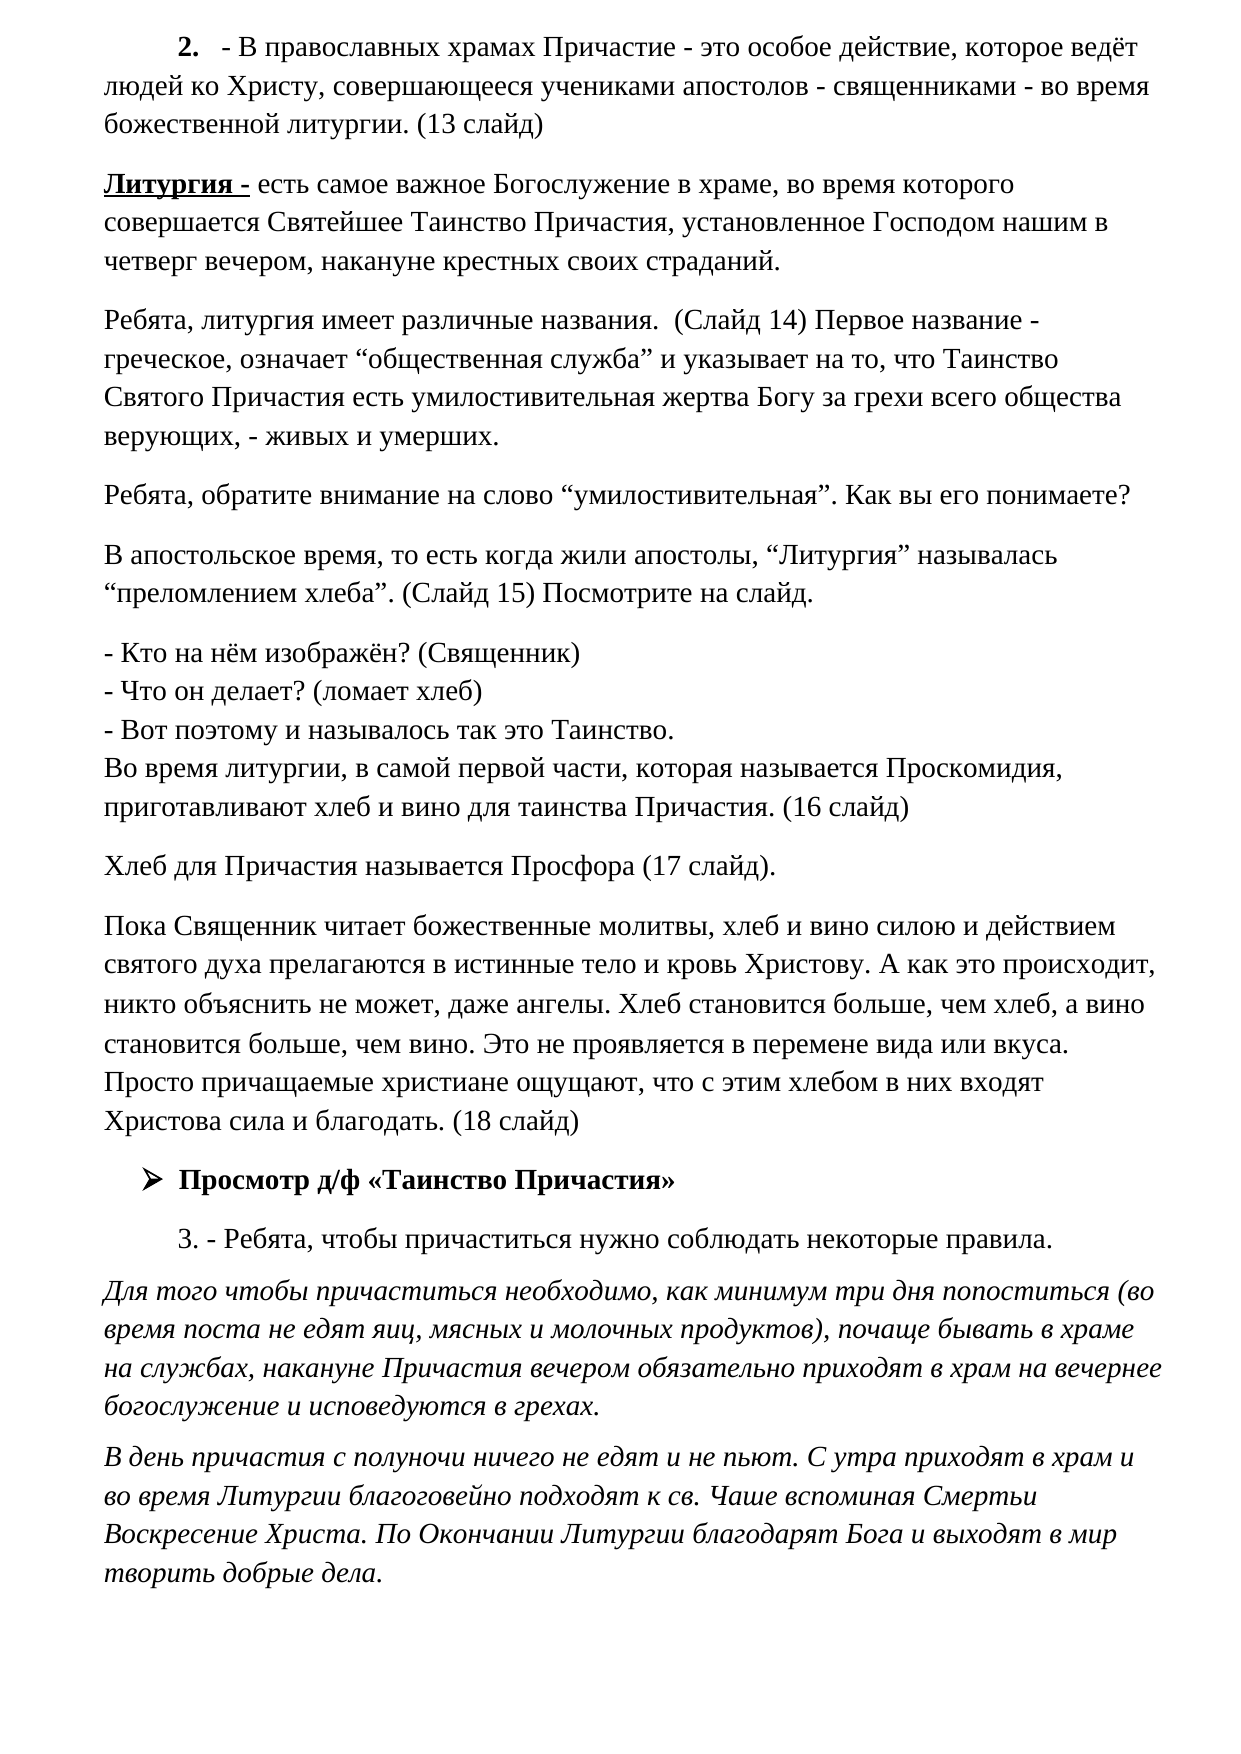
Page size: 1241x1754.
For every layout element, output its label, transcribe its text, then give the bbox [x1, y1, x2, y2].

text 2. - В православных храмах Причастие - это особое действие, которое ведёт людей ко Христу, совершающееся учениками апостолов - священниками - во время божественной литургии. (13 слайд) [103, 29, 1167, 140]
text В день причастия с полуночи ничего не едят и не пьют. С утра приходят в храм и во время Литургии благоговейно подходят к св. Чаше вспоминая Смертьи Воскресение Христа. По Окончании Литургии благодарят Бога и выходят в мир творить добрые дела. [103, 1439, 1167, 1588]
text Пока Священник читает божественные молитвы, хлеб и вино силою и действием святого духа прелагаются в истинные тело и кровь Христову. А как это происходит, никто объяснить не может, даже ангелы. Хлеб становится больше, чем хлеб, а вино становится больше, чем вино. Это не проявляется в перемене вида или вкуса. Просто причащаемые христиане ощущают, что с этим хлебом в них входят Христова сила и благодать. (18 слайд) [103, 908, 1167, 1136]
text Ребята, обратите внимание на слово “умилостивительная”. Как вы его понимаете? [103, 477, 1167, 511]
text - Вот поэтому и называлось так это Таинство. [103, 712, 1167, 745]
text 3. - Ребята, чтобы причаститься нужно соблюдать некоторые правила. [103, 1222, 1167, 1255]
list Просмотр д/ф «Таинство Причастия» [141, 1162, 1167, 1196]
text Ребята, литургия имеет различные названия. (Слайд 14) Первое название - греческое, означает “общественная служба” и указывает на то, что Таинство Святого Причастия есть умилостивительная жертва Богу за грехи всего общества верующих, - живых и умерших. [103, 302, 1167, 452]
text Во время литургии, в самой первой части, которая называется Проскомидия, приготавливают хлеб и вино для таинства Причастия. (16 слайд) [103, 750, 1167, 822]
text - Что он делает? (ломает хлеб) [103, 673, 1167, 707]
text В апостольское время, то есть когда жили апостолы, “Литургия” называлась “преломлением хлеба”. (Слайд 15) Посмотрите на слайд. [103, 537, 1167, 609]
text Литургия - есть самое важное Богослужение в храме, во время которого совершается Святейшее Таинство Причастия, установленное Господом нашим в четверг вечером, накануне крестных своих страданий. [103, 166, 1167, 277]
text - Кто на нём изображён? (Священник) [103, 635, 1167, 668]
text Для того чтобы причаститься необходимо, как минимум три дня попоститься (во время поста не едят яиц, мясных и молочных продуктов), почаще бывать в храме на службах, накануне Причастия вечером обязательно приходят в храм на вечернее богослужение и исповедуются в грехах. [103, 1273, 1167, 1422]
text Хлеб для Причастия называется Просфора (17 слайд). [103, 848, 1167, 882]
